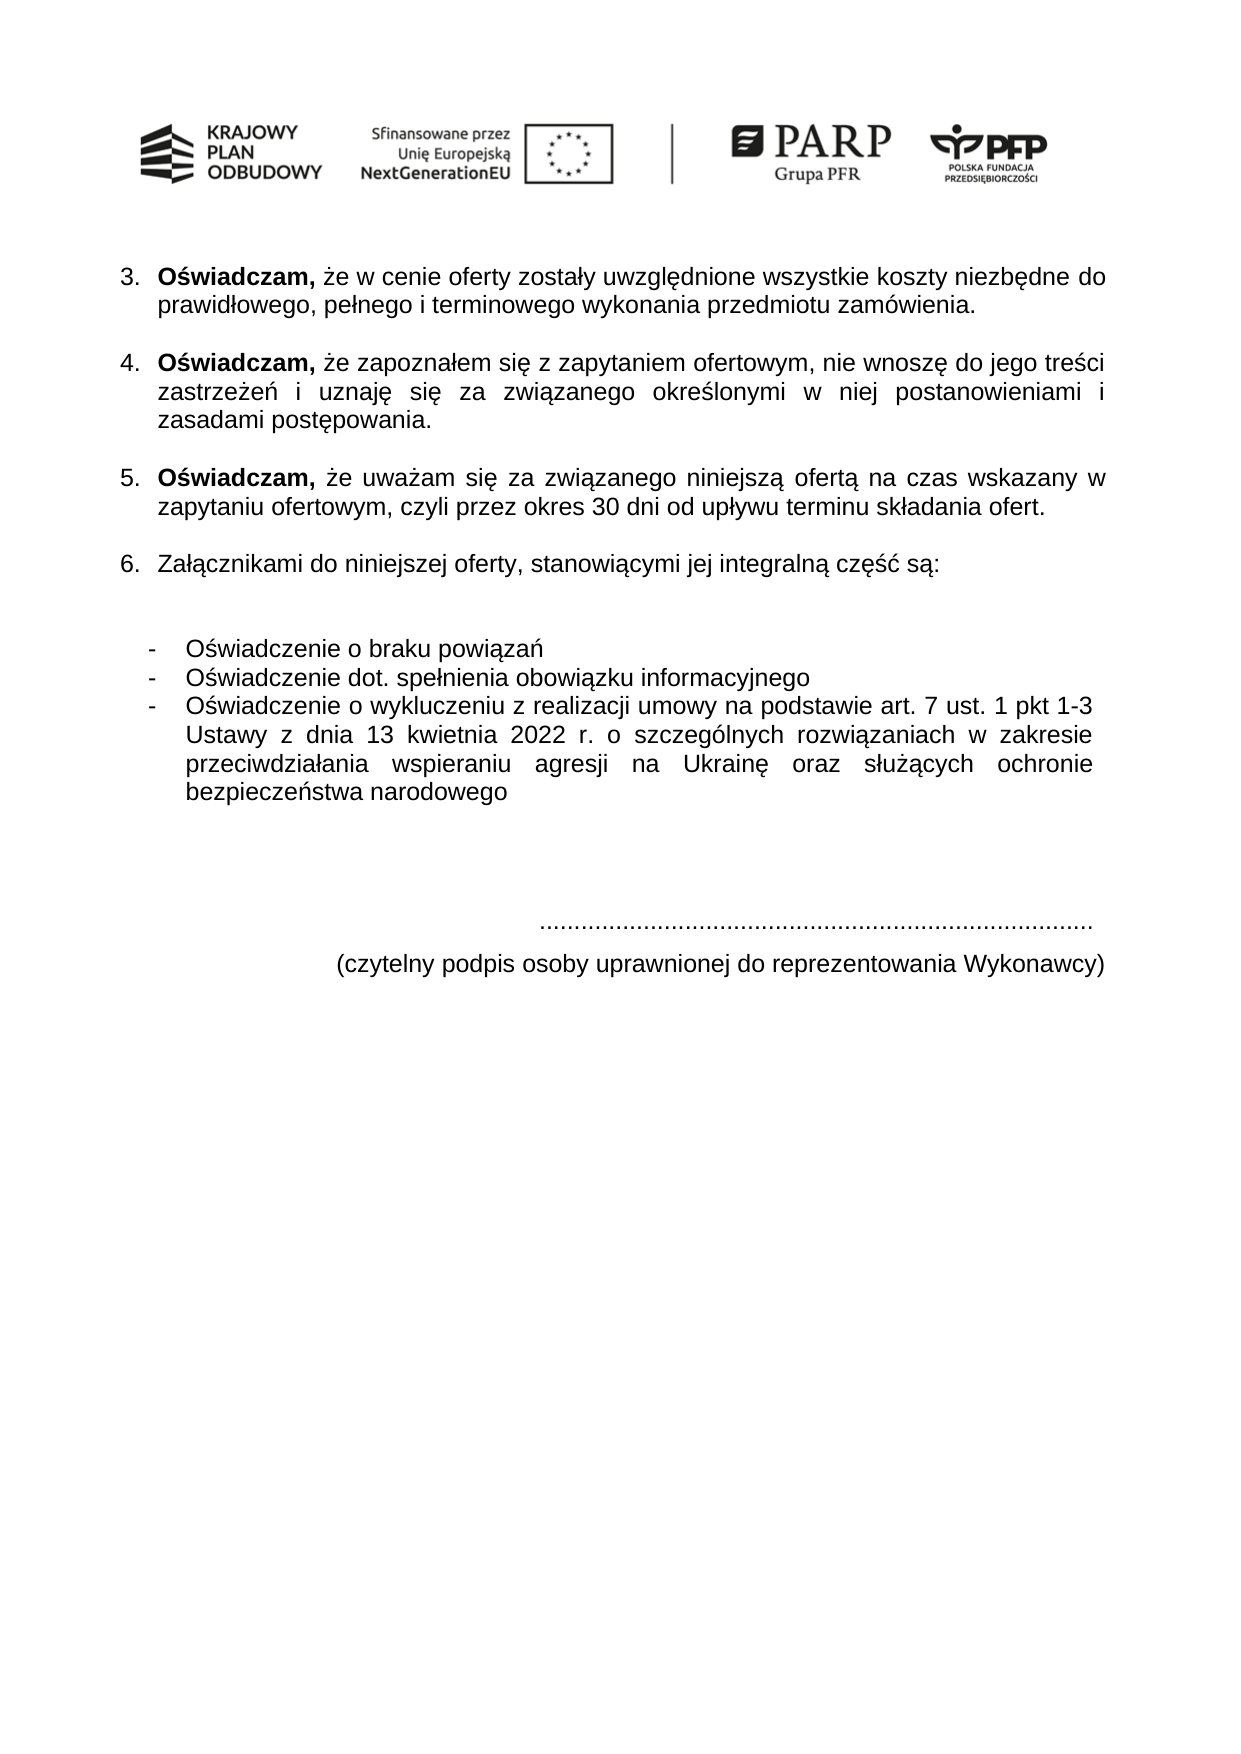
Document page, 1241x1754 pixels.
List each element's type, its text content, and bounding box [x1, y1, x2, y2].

list Załącznikami do niniejszej oferty, stanowiącymi jej integralną część są: [120, 549, 1106, 578]
list Oświadczenie dot. spełnienia obowiązku informacyjnego [148, 664, 1094, 692]
list Oświadczenie o wykluczeniu z realizacji umowy na podstawie art. 7 ust. 1 pkt 1-3 Ustawy z dnia 13 kwietnia 2022 r. o szczególnych rozwiązaniach w zakresie przeciwdziałania wspieraniu agresji na Ukrainę oraz służących ochronie bezpieczeństwa narodowego [148, 692, 1094, 806]
list Oświadczam, że zapoznałem się z zapytaniem ofertowym, nie wnoszę do jego treści zastrzeżeń i uznaję się za związanego określonymi w niej postanowieniami i zasadami postępowania. [120, 348, 1106, 434]
list Oświadczam, że uważam się za związanego niniejszą ofertą na czas wskazany w zapytaniu ofertowym, czyli przez okres 30 dni od upływu terminu składania ofert. [120, 463, 1106, 520]
text ................................................................................ [110, 906, 1094, 934]
text (czytelny podpis osoby uprawnionej do reprezentowania Wykonawcy) [110, 949, 1106, 978]
picture [121, 104, 1067, 204]
list Oświadczenie o braku powiązań [148, 635, 1094, 664]
list Oświadczam, że w cenie oferty zostały uwzględnione wszystkie koszty niezbędne do prawidłowego, pełnego i terminowego wykonania przedmiotu zamówienia. [120, 261, 1106, 319]
